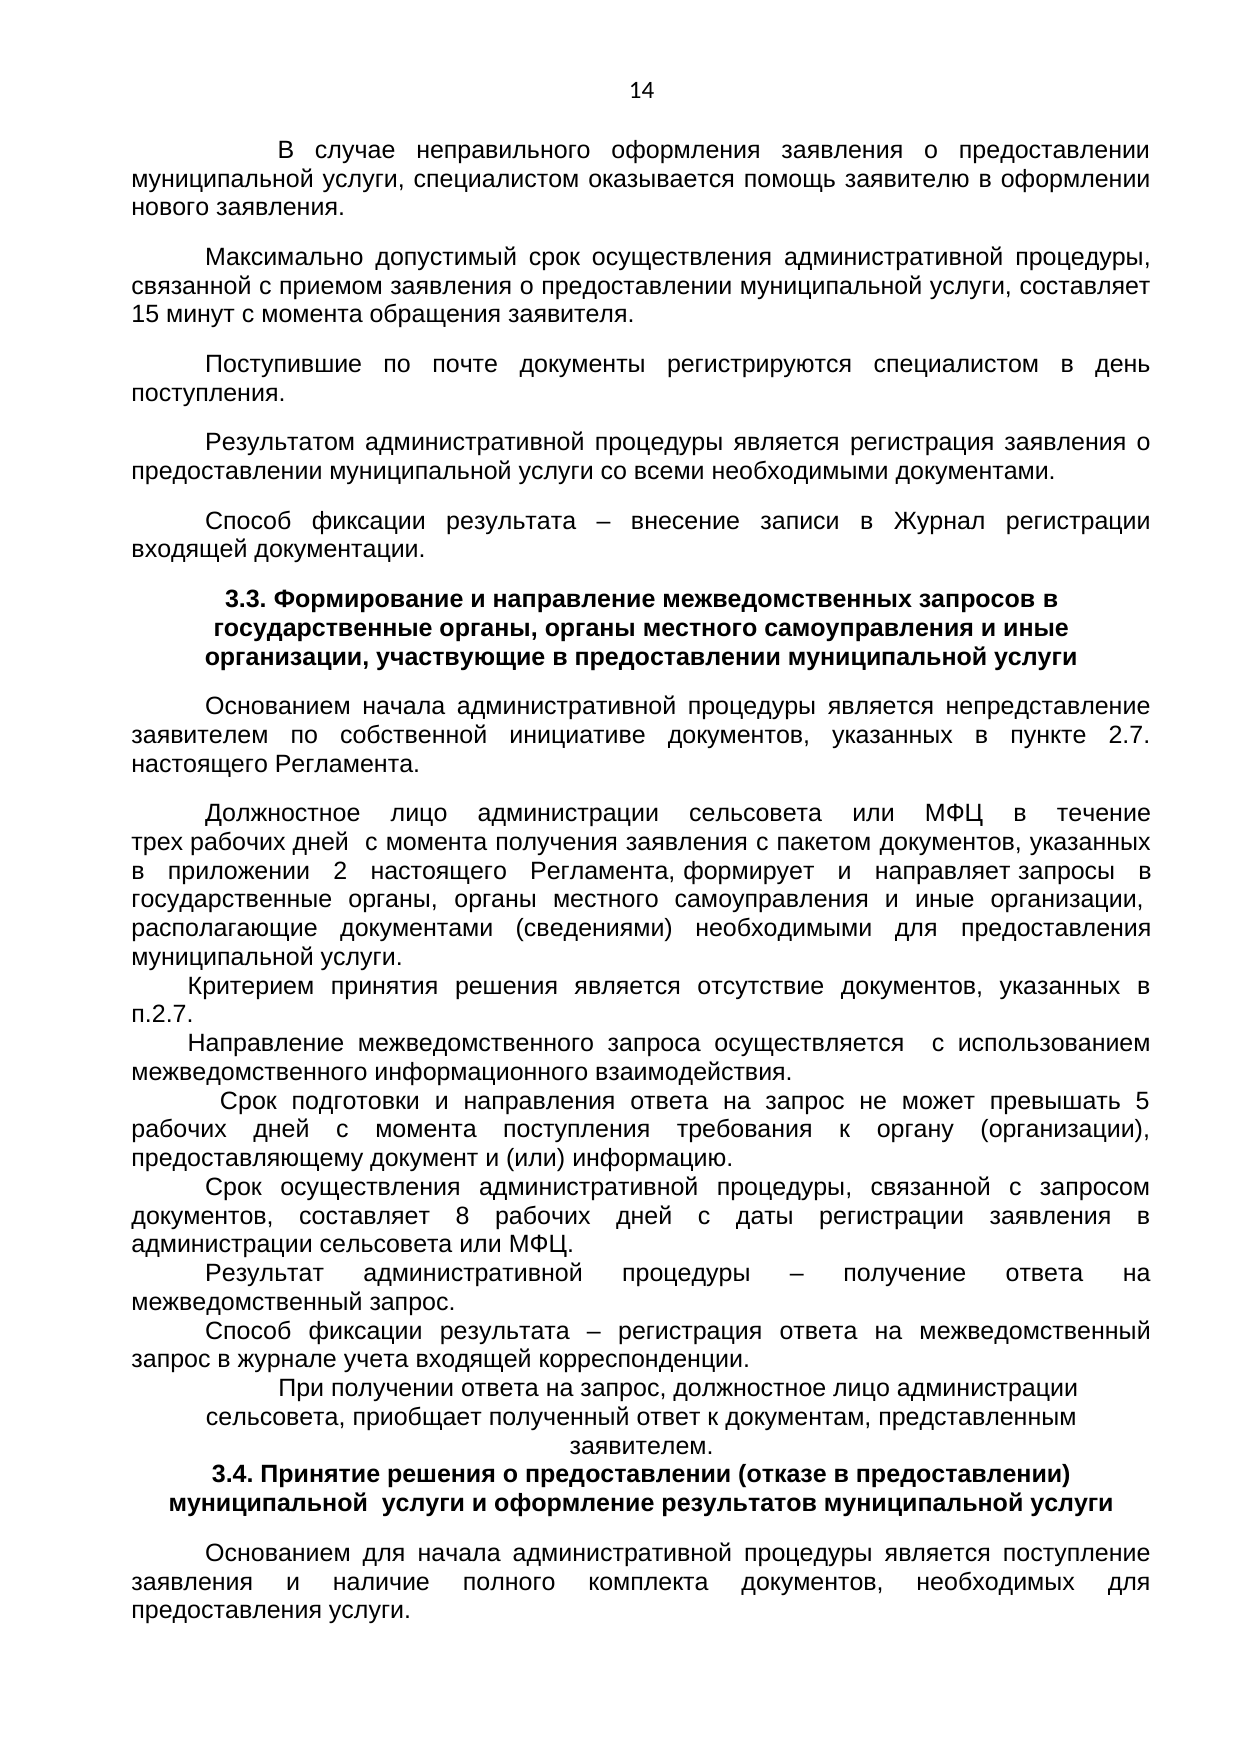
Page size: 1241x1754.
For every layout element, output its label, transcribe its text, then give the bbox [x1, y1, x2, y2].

text 3.3. Формирование и направление межведомственных запросов в государственные органы, органы местного самоуправления и иные организации, участвующие в предоставлении муниципальной услуги [131, 584, 1152, 670]
text Результатом административной процедуры является регистрация заявления о предоставлении муниципальной услуги со всеми необходимыми документами. [131, 427, 1152, 485]
text Результат административной процедуры – получение ответа на межведомственный запрос. [131, 1258, 1152, 1316]
text Максимально допустимый срок осуществления административной процедуры, связанной с приемом заявления о предоставлении муниципальной услуги, составляет 15 минут с момента обращения заявителя. [131, 242, 1152, 328]
text Основанием начала административной процедуры является непредставление заявителем по собственной инициативе документов, указанных в пункте 2.7. настоящего Регламента. [131, 691, 1152, 777]
text Критерием принятия решения является отсутствие документов, указанных в п.2.7. [131, 971, 1152, 1028]
text Способ фиксации результата – регистрация ответа на межведомственный запрос в журнале учета входящей корреспонденции. [131, 1316, 1152, 1373]
text Способ фиксации результата – внесение записи в Журнал регистрации входящей документации. [131, 506, 1152, 563]
text При получении ответа на запрос, должностное лицо администрации сельсовета, приобщает полученный ответ к документам, представленным заявителем. [131, 1373, 1152, 1459]
text Основанием для начала административной процедуры является поступление заявления и наличие полного комплекта документов, необходимых для предоставления услуги. [131, 1538, 1152, 1624]
text 3.4. Принятие решения о предоставлении (отказе в предоставлении) муниципальной услуги и оформление результатов муниципальной услуги [131, 1459, 1152, 1517]
text Направление межведомственного запроса осуществляется с использованием межведомственного информационного взаимодействия. [131, 1028, 1152, 1086]
text В случае неправильного оформления заявления о предоставлении муниципальной услуги, специалистом оказывается помощь заявителю в оформлении нового заявления. [131, 135, 1152, 221]
text Поступившие по почте документы регистрируются специалистом в день поступления. [131, 349, 1152, 407]
text Срок подготовки и направления ответа на запрос не может превышать 5 рабочих дней с момента поступления требования к органу (организации), предоставляющему документ и (или) информацию. [131, 1086, 1152, 1172]
text Должностное лицо администрации сельсовета или МФЦ в течение трех рабочих дней с момента получения заявления с пакетом документов, указанных в приложении 2 настоящего Регламента, формирует и направляет запросы в государственные органы, органы местного самоуправления и иные организации, располагающие документами (сведениями) необходимыми для предоставления муниципальной услуги. [131, 798, 1152, 971]
text Срок осуществления административной процедуры, связанной с запросом документов, составляет 8 рабочих дней с даты регистрации заявления в администрации сельсовета или МФЦ. [131, 1172, 1152, 1258]
